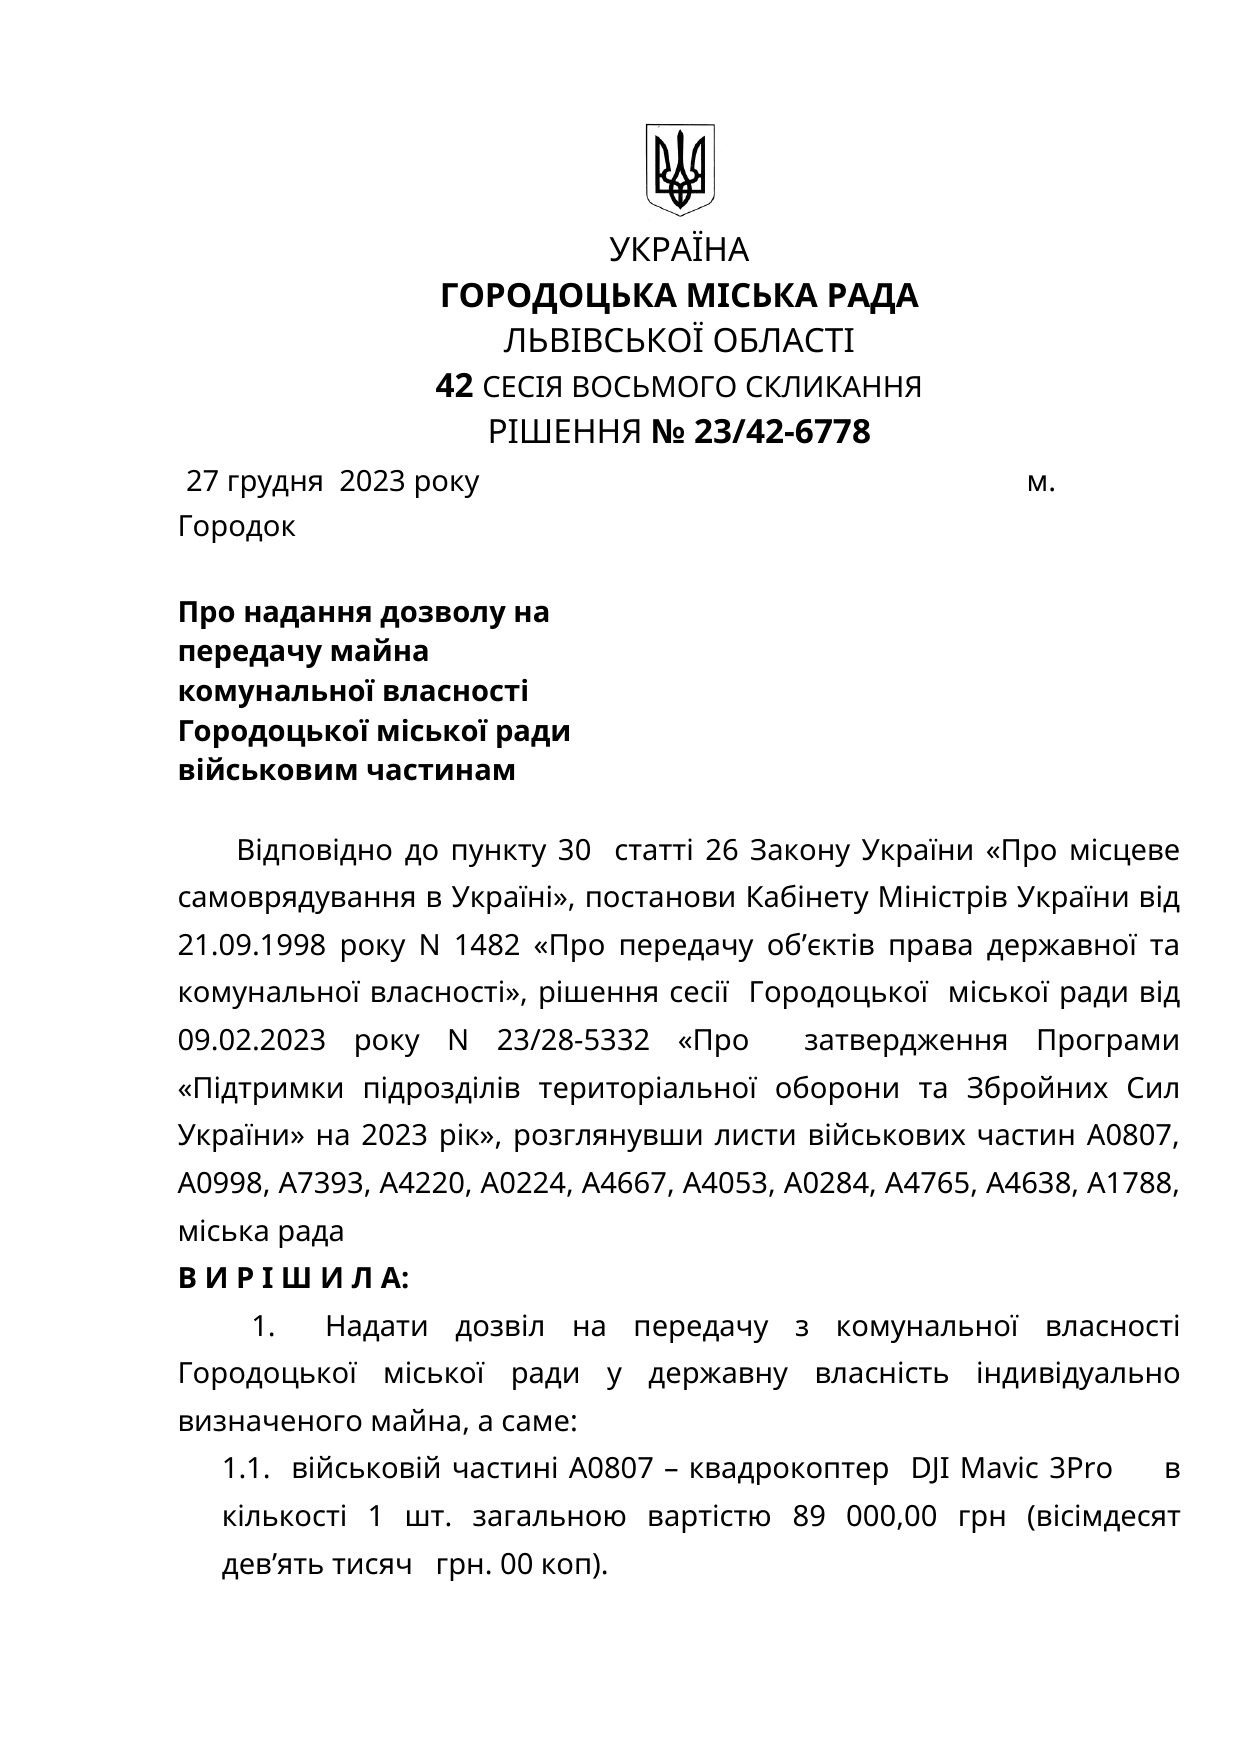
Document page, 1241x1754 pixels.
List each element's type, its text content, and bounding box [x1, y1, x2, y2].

text УКРАЇНА [177, 226, 1181, 271]
text РІШЕННЯ № 23/42-6778 [177, 408, 1181, 453]
text В И Р І Ш И Л А: [177, 1257, 1181, 1297]
text 42 сесія восьмого скликання [177, 362, 1181, 408]
text Про надання дозволу на передачу майна комунальної власності Городоцької міської ради військовим частинам [177, 591, 605, 789]
text 1.1. військовій частині А0807 – квадрокоптер DJI Mavic 3Pro в кількості 1 шт. загальною вартістю 89 000,00 грн (вісімдесят дев’ять тисяч грн. 00 коп). [222, 1448, 1181, 1583]
list Надати дозвіл на передачу з комунальної власності Городоцької міської ради у державну власність індивідуально визначеного майна, а саме: [177, 1305, 1181, 1440]
text 27 грудня 2023 року м. Городок [177, 460, 1181, 545]
text ГОРОДОЦЬКА МІСЬКА РАДА [177, 271, 1181, 317]
text ЛЬВІВСЬКОЇ ОБЛАСТІ [177, 317, 1181, 362]
picture [633, 118, 726, 221]
text Відповідно до пункту 30 статті 26 Закону України «Про місцеве самоврядування в Україні», постанови Кабінету Міністрів України від 21.09.1998 року N 1482 «Про передачу об’єктів права державної та комунальної власності», рішення сесії Городоцької міської ради від 09.02.2023 року N 23/28-5332 «Про затвердження Програми «Підтримки підрозділів територіальної оборони та Збройних Сил України» на 2023 рік», розглянувши листи військових частин А0807, А0998, А7393, А4220, А0224, А4667, А4053, А0284, А4765, А4638, А1788, міська рада [177, 829, 1181, 1249]
